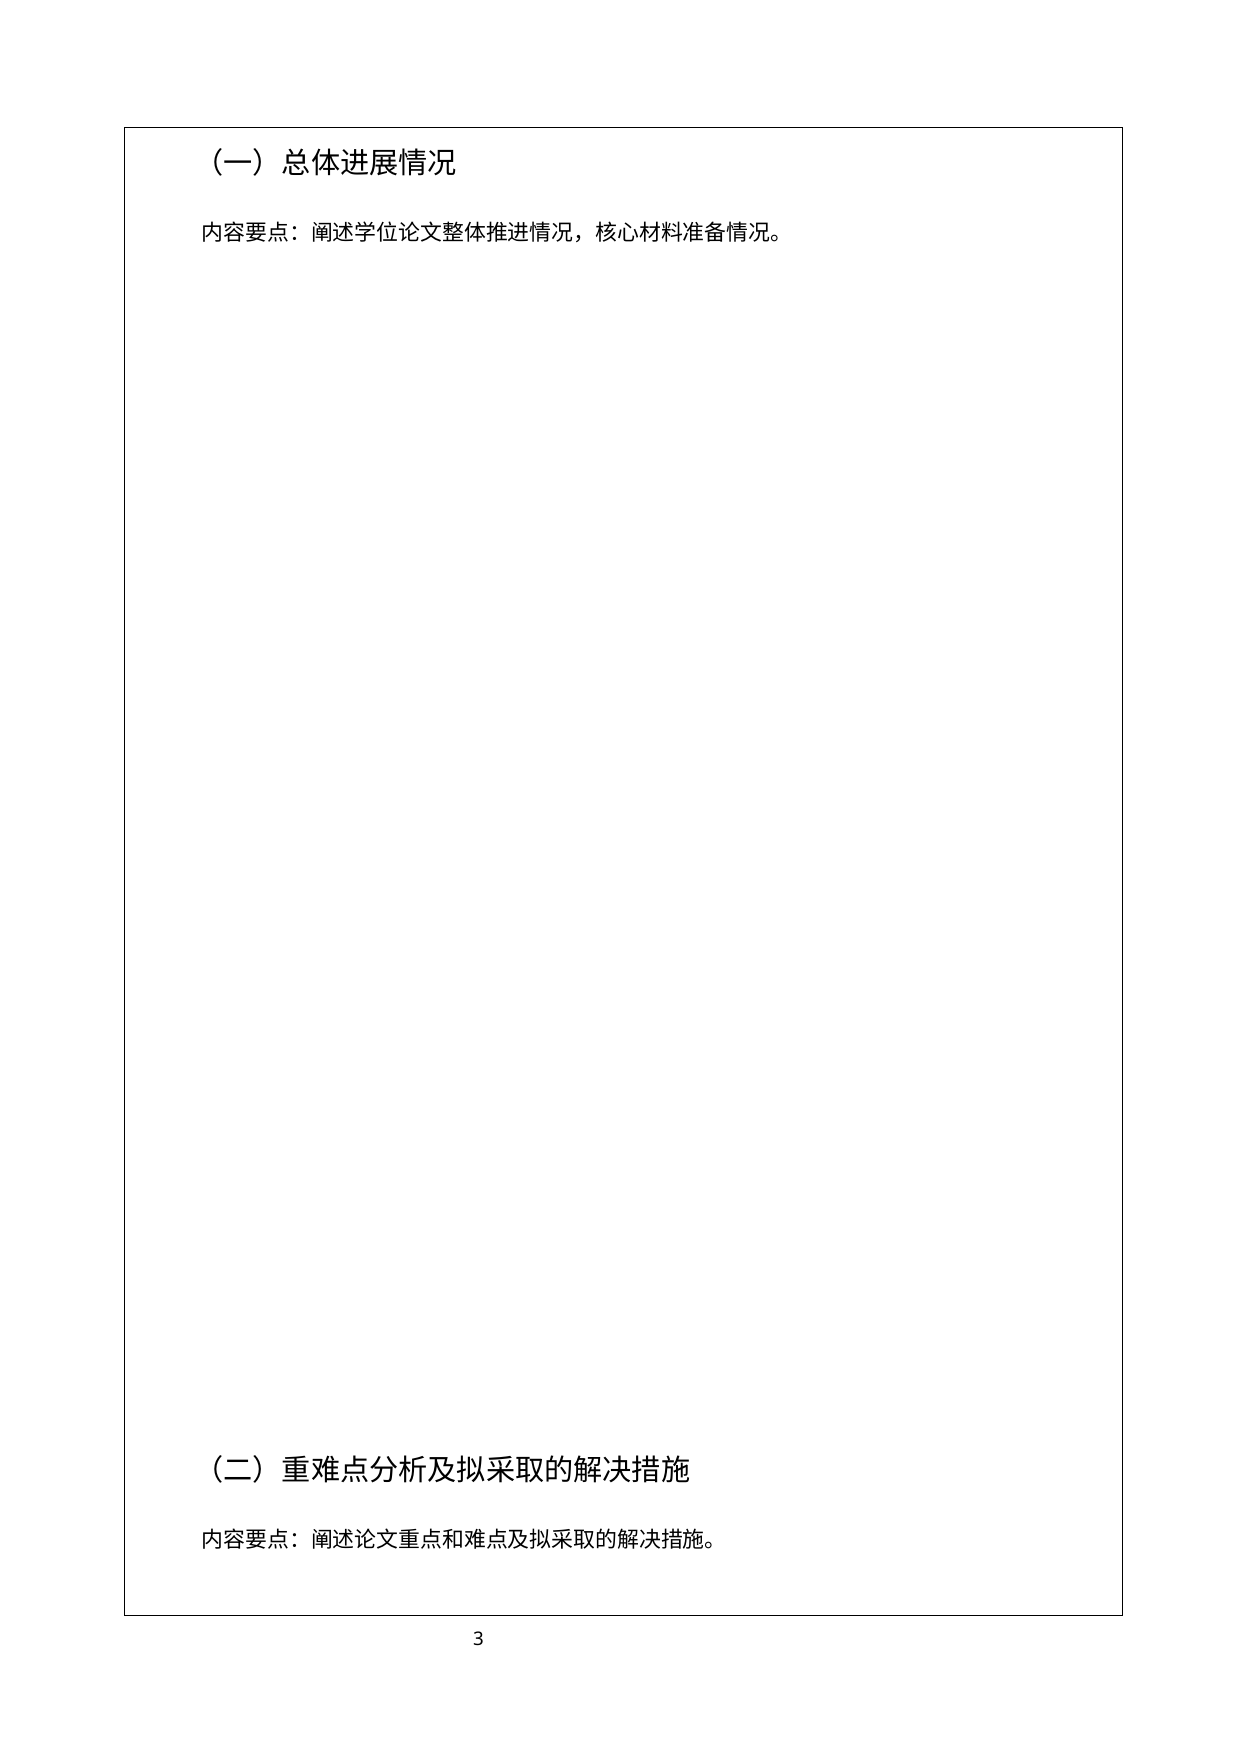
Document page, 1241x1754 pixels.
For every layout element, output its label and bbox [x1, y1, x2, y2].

table_header [125, 128, 1122, 1615]
